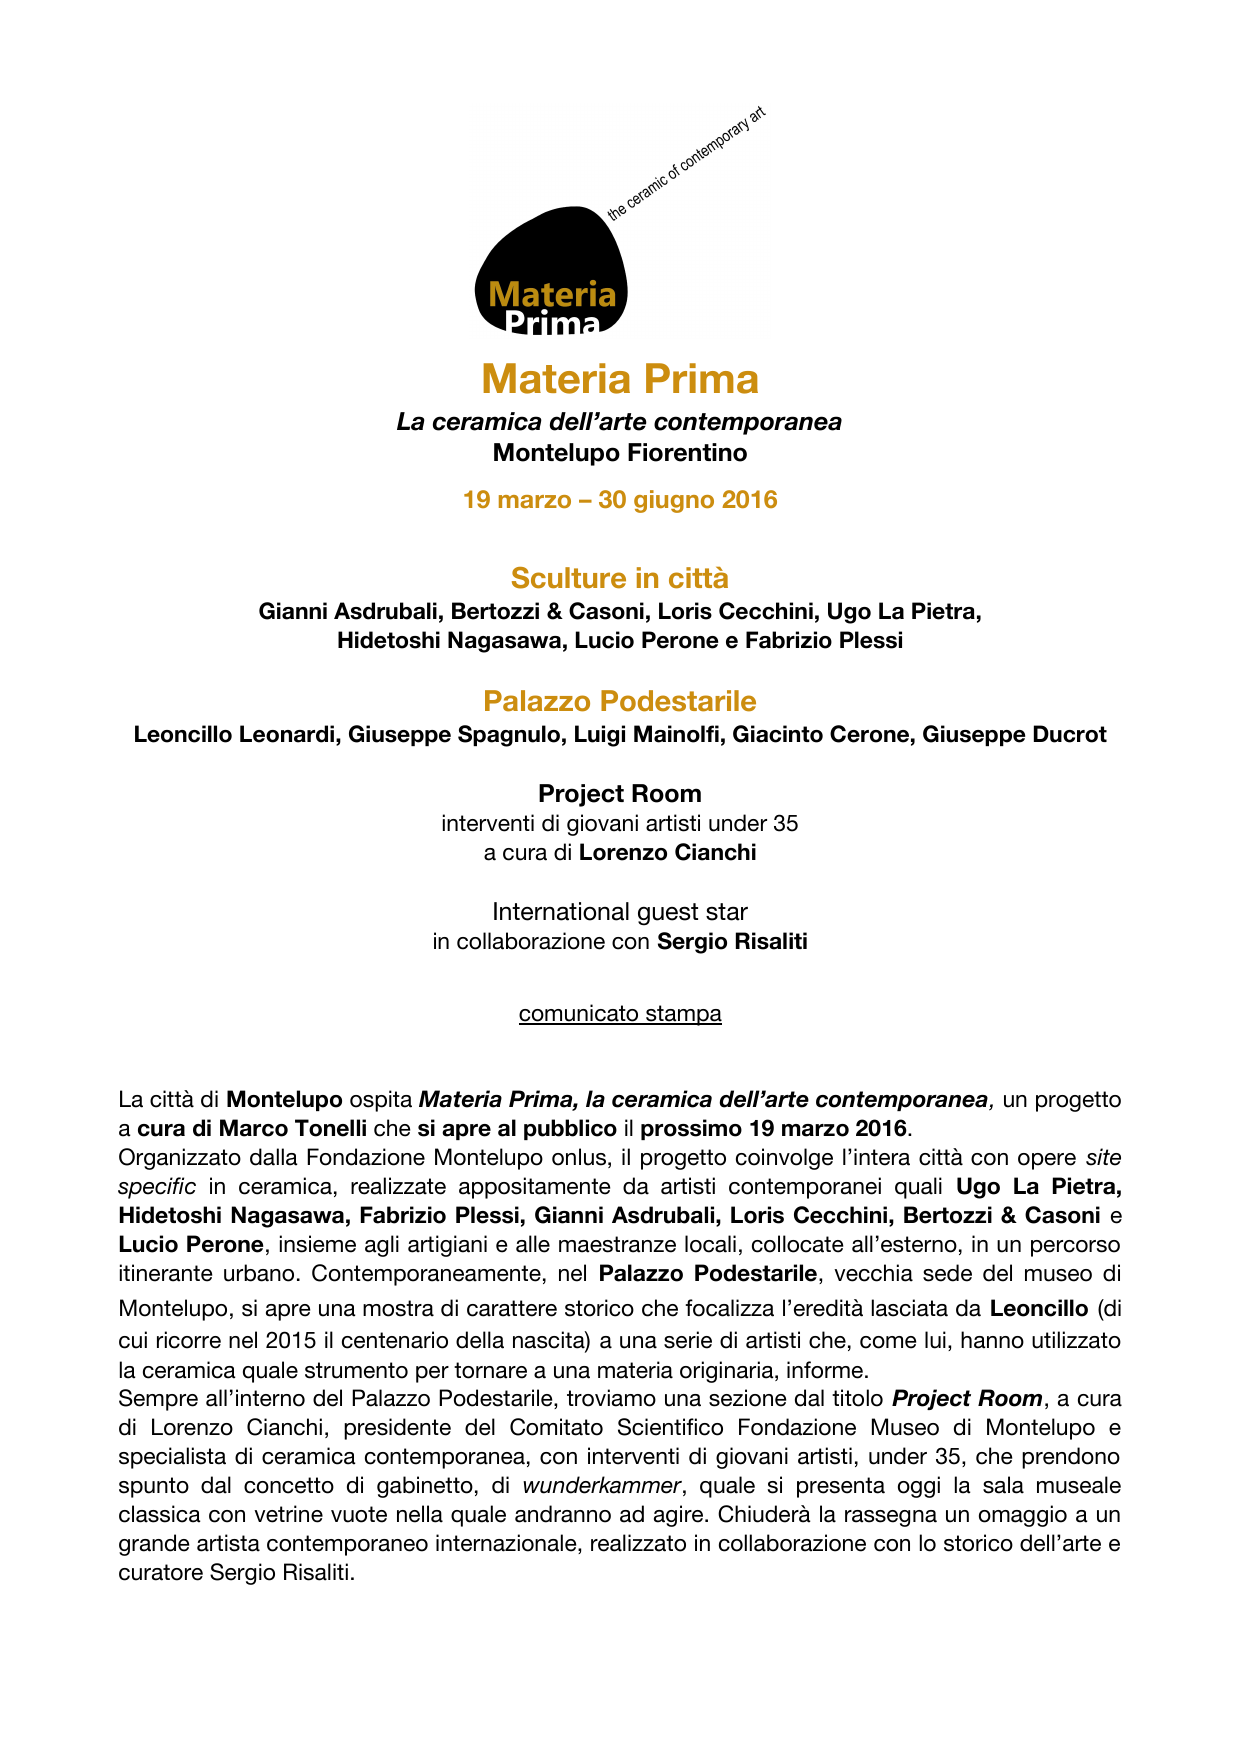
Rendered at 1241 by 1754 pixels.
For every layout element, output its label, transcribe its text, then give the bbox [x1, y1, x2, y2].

text International guest star [118, 896, 1122, 927]
text Leoncillo Leonardi, Giuseppe Spagnulo, Luigi Mainolfi, Giacinto Cerone, Giuseppe Ducrot [118, 720, 1122, 749]
text La ceramica dell’arte contemporanea [118, 406, 1122, 437]
text Montelupo Fiorentino [118, 437, 1122, 468]
text Materia Prima [118, 353, 1122, 406]
text Project Room [118, 778, 1122, 809]
text Sculture in città [118, 560, 1122, 597]
text in collaborazione con Sergio Risaliti [118, 927, 1122, 956]
text Sempre all’interno del Palazzo Podestarile, troviamo una sezione dal titolo Project Room, a cura di Lorenzo Cianchi, presidente del Comitato Scientifico Fondazione Museo di Montelupo e specialista di ceramica contemporanea, con interventi di giovani artisti, under 35, che prendono spunto dal concetto di gabinetto, di wunderkammer, quale si presenta oggi la sala museale classica con vetrine vuote nella quale andranno ad agire. Chiuderà la rassegna un omaggio a un grande artista contemporaneo internazionale, realizzato in collaborazione con lo storico dell’arte e curatore Sergio Risaliti. [118, 1384, 1122, 1587]
text Hidetoshi Nagasawa, Lucio Perone e Fabrizio Plessi [118, 626, 1122, 655]
text interventi di giovani artisti under 35 [118, 809, 1122, 838]
text comunicato stampa [118, 999, 1122, 1028]
text 19 marzo – 30 giugno 2016 [118, 484, 1122, 516]
text Organizzato dalla Fondazione Montelupo onlus, il progetto coinvolge l’intera città con opere site specific in ceramica, realizzate appositamente da artisti contemporanei quali Ugo La Pietra, Hidetoshi Nagasawa, Fabrizio Plessi, Gianni Asdrubali, Loris Cecchini, Bertozzi & Casoni e Lucio Perone, insieme agli artigiani e alle maestranze locali, collocate all’esterno, in un percorso itinerante urbano. Contemporaneamente, nel Palazzo Podestarile, vecchia sede del museo di Montelupo, si apre una mostra di carattere storico che focalizza l’eredità lasciata da Leoncillo (di cui ricorre nel 2015 il centenario della nascita) a una serie di artisti che, come lui, hanno utilizzato la ceramica quale strumento per tornare a una materia originaria, informe. [118, 1143, 1122, 1384]
text Palazzo Podestarile [118, 683, 1122, 720]
text La città di Montelupo ospita Materia Prima, la ceramica dell’arte contemporanea, un progetto a cura di Marco Tonelli che si apre al pubblico il prossimo 19 marzo 2016. [118, 1086, 1122, 1143]
text a cura di Lorenzo Cianchi [118, 838, 1122, 867]
text Gianni Asdrubali, Bertozzi & Casoni, Loris Cecchini, Ugo La Pietra, [118, 597, 1122, 626]
picture [469, 103, 771, 339]
